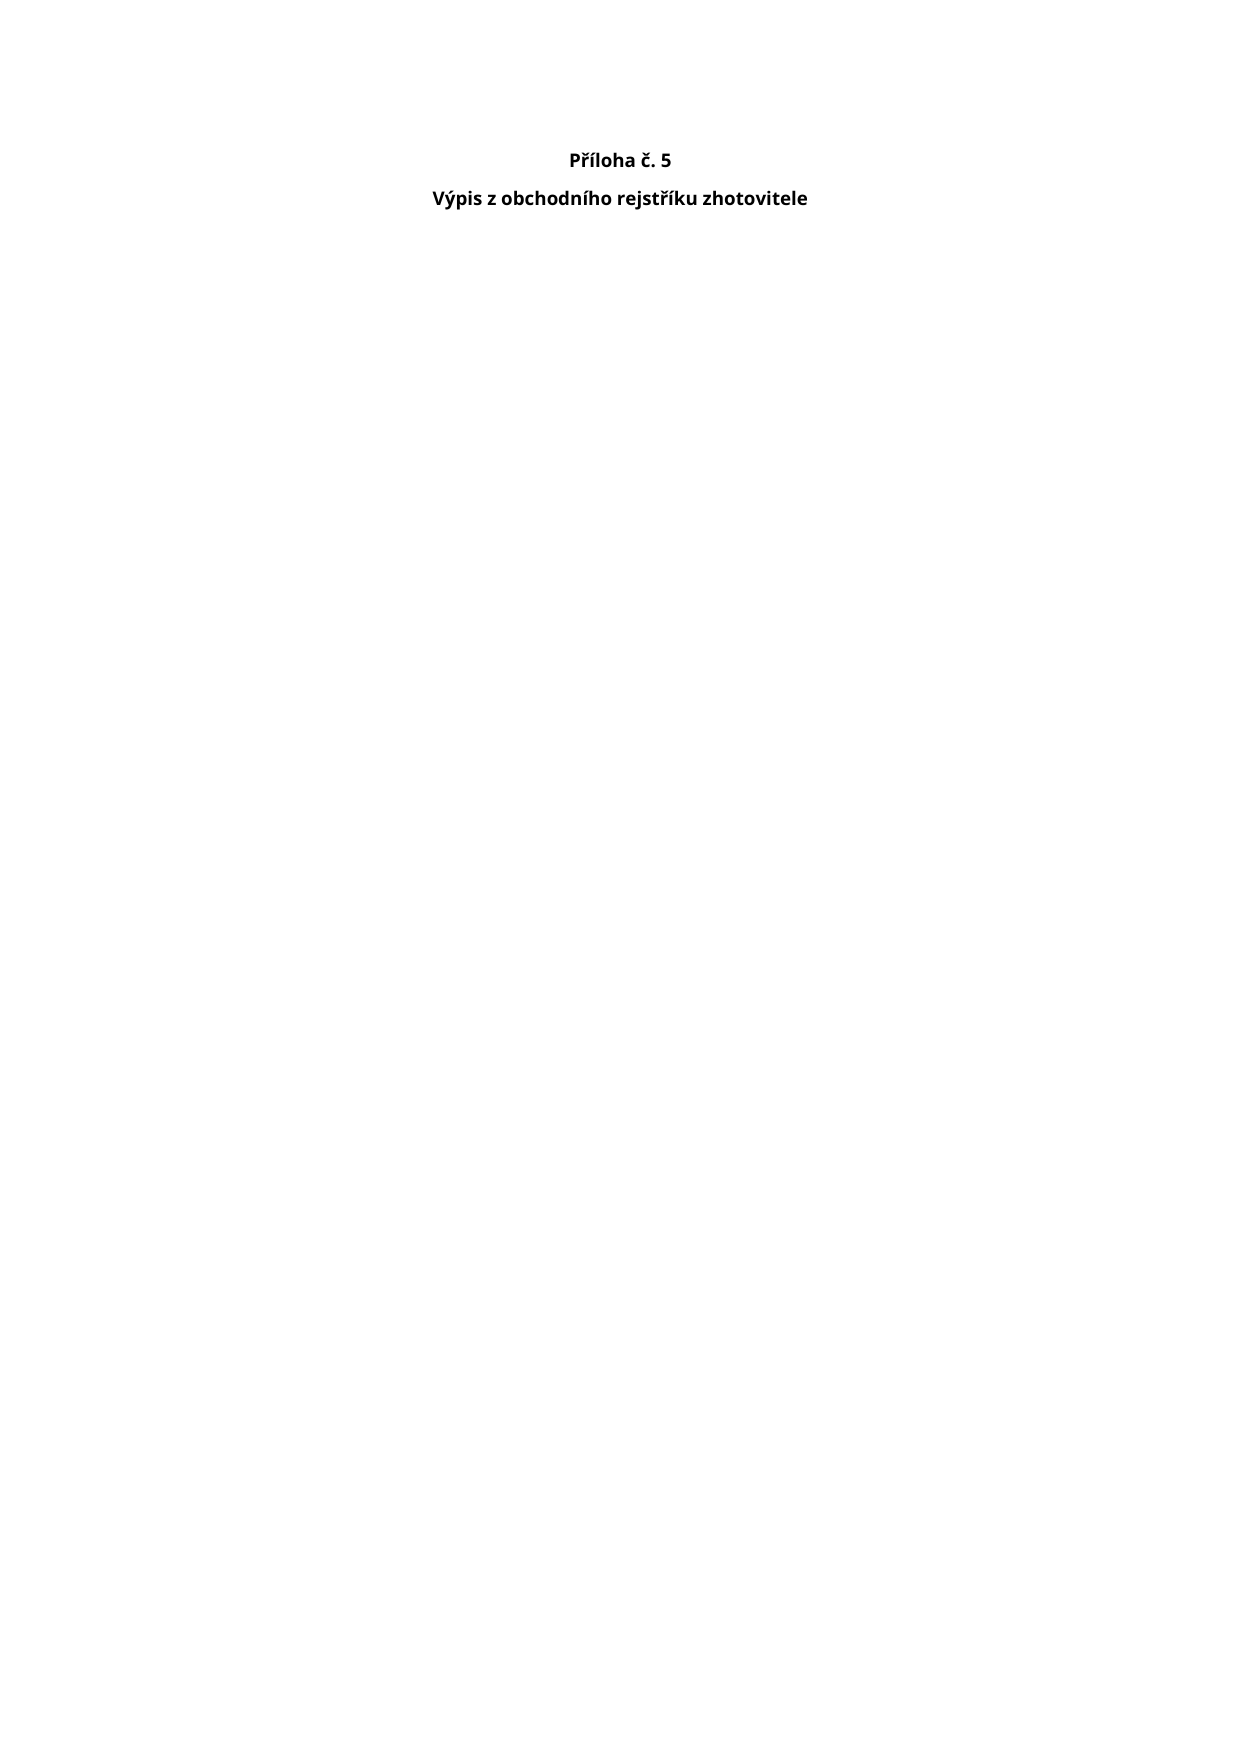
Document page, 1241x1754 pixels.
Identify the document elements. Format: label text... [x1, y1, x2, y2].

text Výpis z obchodního rejstříku zhotovitele [148, 186, 1093, 211]
text Příloha č. 5 [148, 148, 1093, 173]
